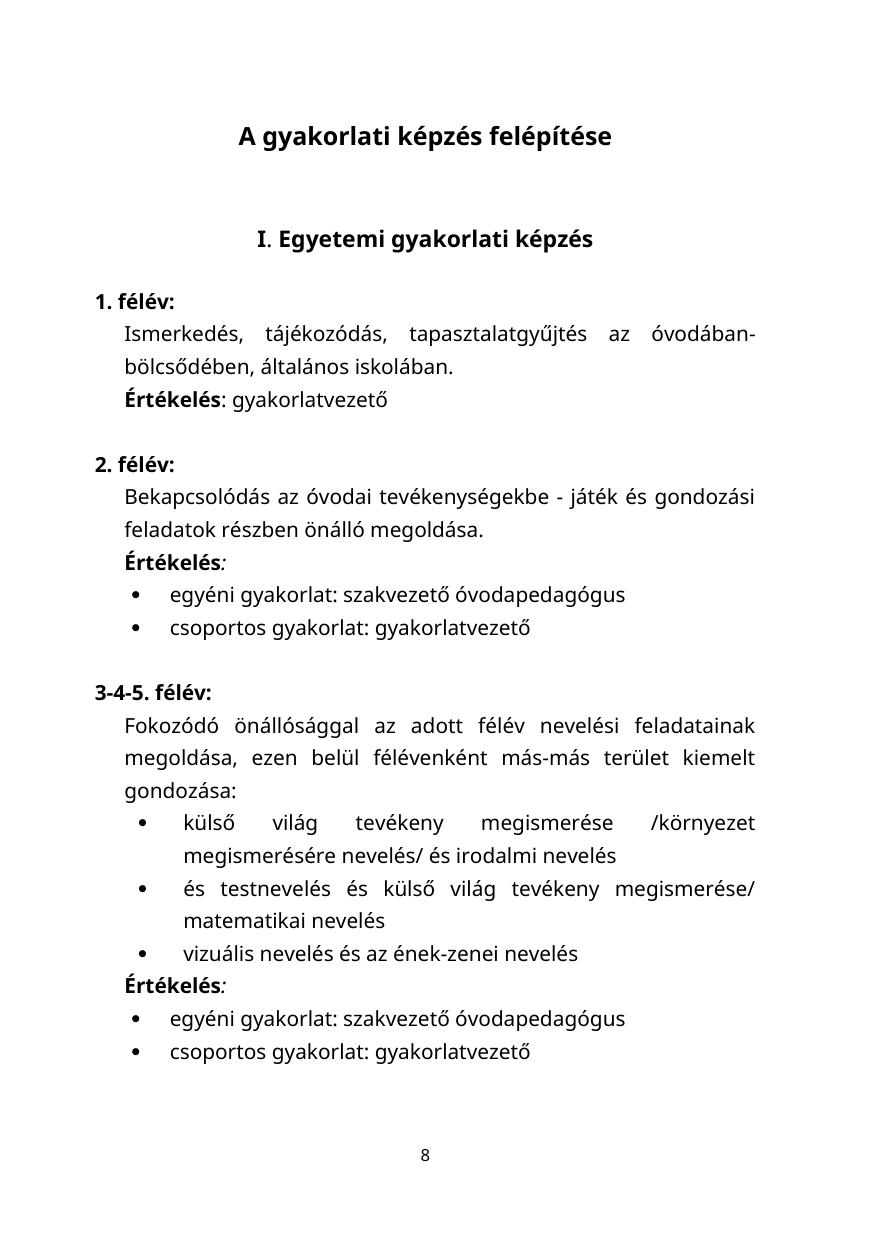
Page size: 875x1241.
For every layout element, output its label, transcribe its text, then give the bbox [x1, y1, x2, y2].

text Értékelés: [94, 548, 756, 576]
list csoportos gyakorlat: gyakorlatvezető [132, 1037, 756, 1065]
list vizuális nevelés és az ének-zenei nevelés [139, 939, 756, 967]
text 2. félév: [94, 450, 756, 478]
text Ismerkedés, tájékozódás, tapasztalatgyűjtés az óvodában-bölcsődében, általános iskolában. [124, 319, 756, 381]
list és testnevelés és külső világ tevékeny megismerése/ matematikai nevelés [139, 874, 756, 935]
list külső világ tevékeny megismerése /környezet megismerésére nevelés/ és irodalmi nevelés [139, 808, 756, 869]
list egyéni gyakorlat: szakvezető óvodapedagógus [132, 1004, 756, 1033]
list csoportos gyakorlat: gyakorlatvezető [132, 613, 756, 641]
subtitle I. Egyetemi gyakorlati képzés [94, 222, 756, 254]
list egyéni gyakorlat: szakvezető óvodapedagógus [132, 580, 756, 609]
text 1. félév: [94, 287, 756, 315]
list A gyakorlati képzés felépítése [94, 118, 756, 152]
text Értékelés: gyakorlatvezető [94, 385, 756, 413]
text Bekapcsolódás az óvodai tevékenységekbe - játék és gondozási feladatok részben önálló megoldása. [124, 482, 756, 543]
list Értékelés: [94, 972, 756, 1000]
text 3-4-5. félév: [94, 678, 756, 707]
text Fokozódó önállósággal az adott félév nevelési feladatainak megoldása, ezen belül félévenként más-más terület kiemelt gondozása: [124, 711, 756, 804]
